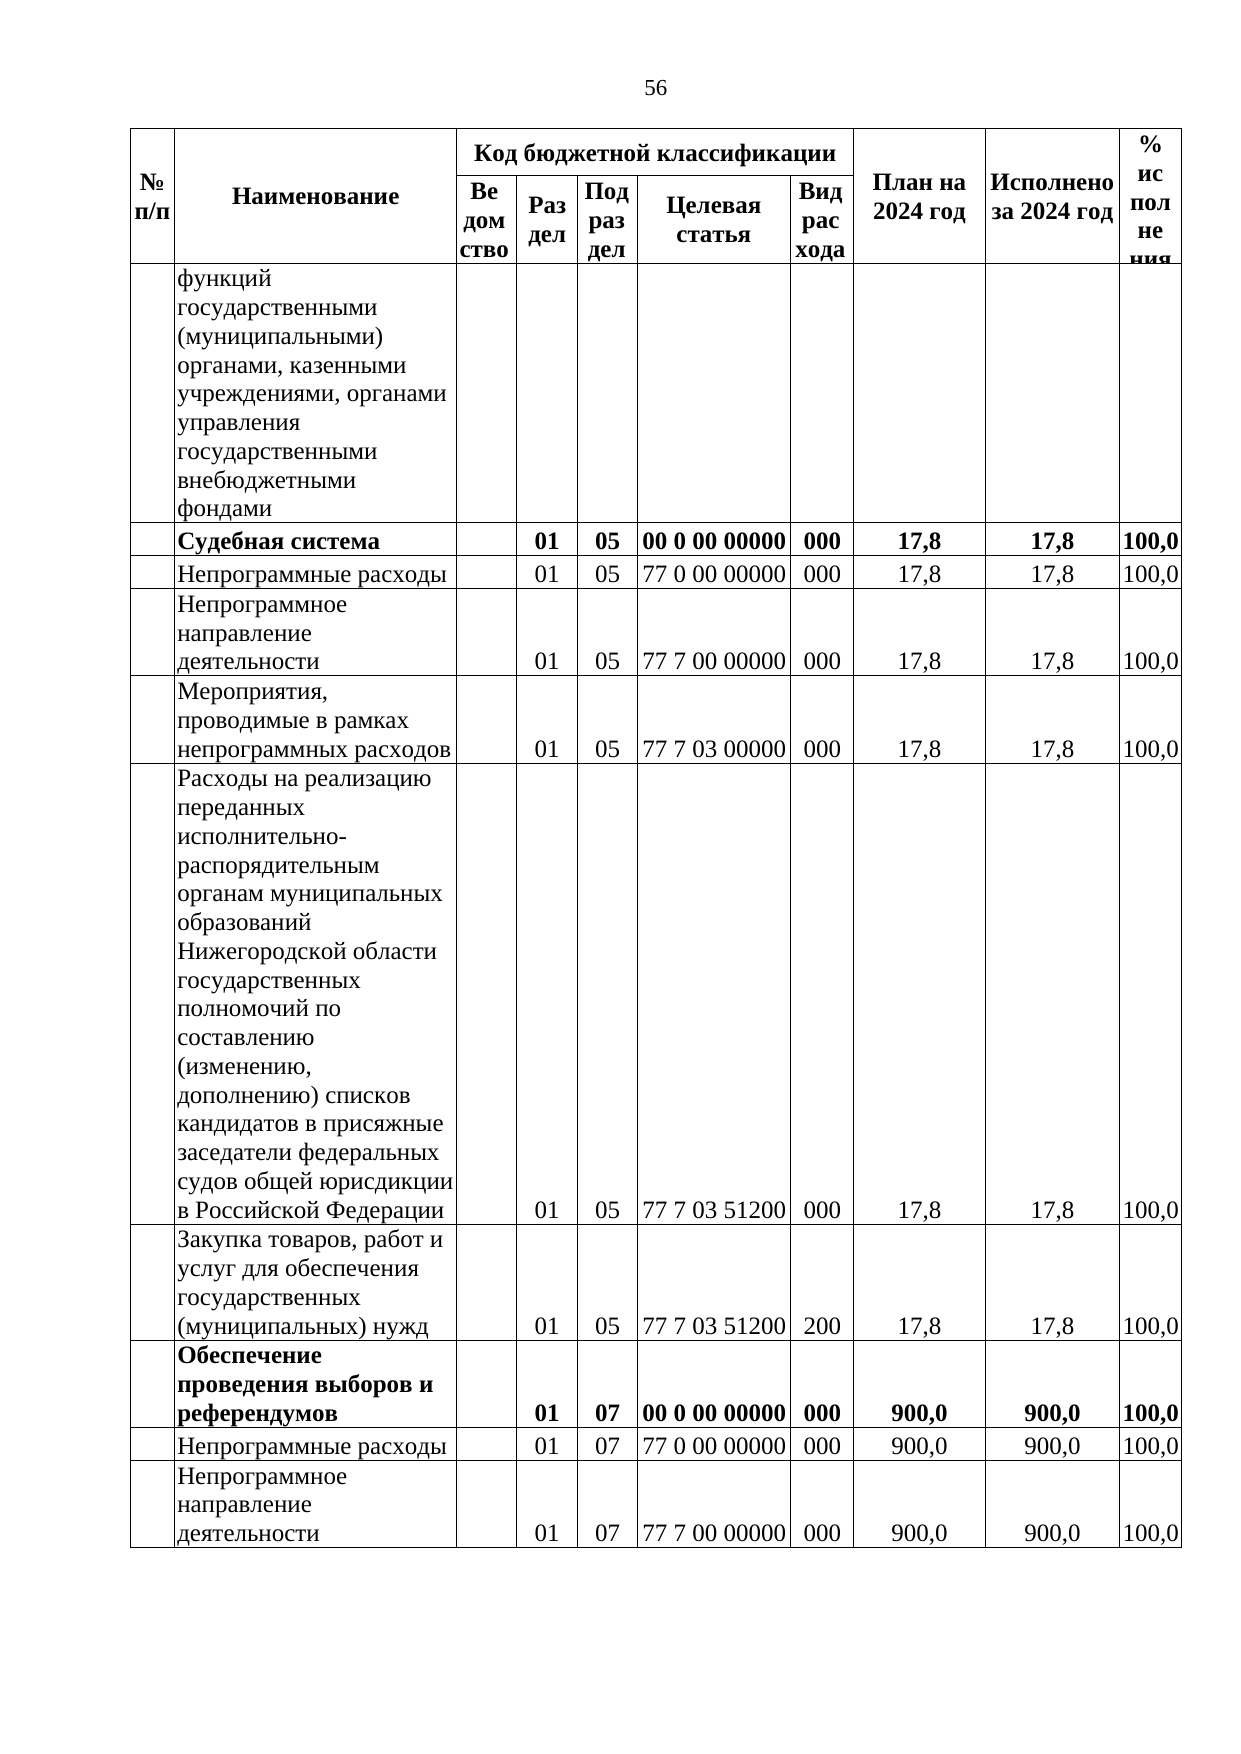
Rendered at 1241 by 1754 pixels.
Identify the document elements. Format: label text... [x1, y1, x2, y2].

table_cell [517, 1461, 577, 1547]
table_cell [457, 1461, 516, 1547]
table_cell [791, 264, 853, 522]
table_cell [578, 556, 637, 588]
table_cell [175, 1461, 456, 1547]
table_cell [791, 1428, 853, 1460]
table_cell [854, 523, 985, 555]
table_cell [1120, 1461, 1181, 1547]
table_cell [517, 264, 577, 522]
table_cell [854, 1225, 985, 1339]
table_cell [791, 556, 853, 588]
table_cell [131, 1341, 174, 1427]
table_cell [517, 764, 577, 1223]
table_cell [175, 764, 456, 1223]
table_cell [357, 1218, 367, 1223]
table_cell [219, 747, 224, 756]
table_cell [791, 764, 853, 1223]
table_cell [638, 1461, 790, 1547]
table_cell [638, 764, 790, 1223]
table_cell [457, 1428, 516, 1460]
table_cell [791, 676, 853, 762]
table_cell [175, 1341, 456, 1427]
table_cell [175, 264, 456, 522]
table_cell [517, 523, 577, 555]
table_header Наименование [175, 129, 456, 262]
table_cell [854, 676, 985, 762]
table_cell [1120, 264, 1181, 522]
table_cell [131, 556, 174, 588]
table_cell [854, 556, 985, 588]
table_cell Вид рас хода [791, 176, 853, 262]
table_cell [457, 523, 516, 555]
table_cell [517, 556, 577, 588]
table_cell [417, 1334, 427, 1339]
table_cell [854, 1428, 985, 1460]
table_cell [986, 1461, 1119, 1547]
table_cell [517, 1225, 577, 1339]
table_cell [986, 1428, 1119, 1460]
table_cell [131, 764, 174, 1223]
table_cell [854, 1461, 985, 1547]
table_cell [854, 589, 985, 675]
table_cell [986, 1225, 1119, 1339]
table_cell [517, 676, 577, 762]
table_cell Целевая статья [638, 176, 790, 262]
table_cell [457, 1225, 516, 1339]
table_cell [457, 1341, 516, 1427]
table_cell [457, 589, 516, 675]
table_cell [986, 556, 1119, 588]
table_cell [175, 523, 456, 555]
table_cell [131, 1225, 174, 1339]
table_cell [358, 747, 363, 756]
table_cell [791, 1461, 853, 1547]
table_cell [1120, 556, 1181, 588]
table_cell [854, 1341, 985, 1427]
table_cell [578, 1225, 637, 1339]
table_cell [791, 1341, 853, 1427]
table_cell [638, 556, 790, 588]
table_header План на 2024 год [854, 129, 985, 262]
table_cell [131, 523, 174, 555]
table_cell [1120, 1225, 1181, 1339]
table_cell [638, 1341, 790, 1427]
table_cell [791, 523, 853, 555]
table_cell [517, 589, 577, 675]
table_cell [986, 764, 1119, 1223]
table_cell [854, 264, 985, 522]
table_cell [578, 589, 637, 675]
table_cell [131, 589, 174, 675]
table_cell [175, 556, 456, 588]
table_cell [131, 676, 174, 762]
table_cell Под раз дел [578, 176, 637, 262]
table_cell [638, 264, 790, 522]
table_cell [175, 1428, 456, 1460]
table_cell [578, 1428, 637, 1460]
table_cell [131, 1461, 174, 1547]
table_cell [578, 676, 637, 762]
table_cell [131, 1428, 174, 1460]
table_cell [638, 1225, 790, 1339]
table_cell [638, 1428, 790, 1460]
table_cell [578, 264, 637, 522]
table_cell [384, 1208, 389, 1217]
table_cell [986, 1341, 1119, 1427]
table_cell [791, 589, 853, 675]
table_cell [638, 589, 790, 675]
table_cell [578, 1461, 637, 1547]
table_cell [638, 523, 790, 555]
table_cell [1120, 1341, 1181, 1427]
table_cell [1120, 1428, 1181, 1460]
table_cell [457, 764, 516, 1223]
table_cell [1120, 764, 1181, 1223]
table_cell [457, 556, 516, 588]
table_header % ис пол не ния [1120, 129, 1181, 262]
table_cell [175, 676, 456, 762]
table_header Исполнено за 2024 год [986, 129, 1119, 262]
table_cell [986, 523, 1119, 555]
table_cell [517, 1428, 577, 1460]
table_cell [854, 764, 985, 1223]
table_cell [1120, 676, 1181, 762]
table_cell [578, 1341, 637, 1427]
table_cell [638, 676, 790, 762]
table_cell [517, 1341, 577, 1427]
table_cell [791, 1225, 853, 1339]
table_header № п/п [131, 129, 174, 262]
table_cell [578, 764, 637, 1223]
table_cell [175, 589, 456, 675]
table_cell Раз дел [517, 176, 577, 262]
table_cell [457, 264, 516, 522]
table_cell Ве дом ство [457, 176, 516, 262]
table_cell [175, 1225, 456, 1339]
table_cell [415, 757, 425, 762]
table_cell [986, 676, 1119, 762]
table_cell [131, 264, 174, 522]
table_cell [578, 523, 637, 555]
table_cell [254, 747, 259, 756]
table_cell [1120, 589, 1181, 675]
table_header Код бюджетной классификации [457, 129, 853, 175]
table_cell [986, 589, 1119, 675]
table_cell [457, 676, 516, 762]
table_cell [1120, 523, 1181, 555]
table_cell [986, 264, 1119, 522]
